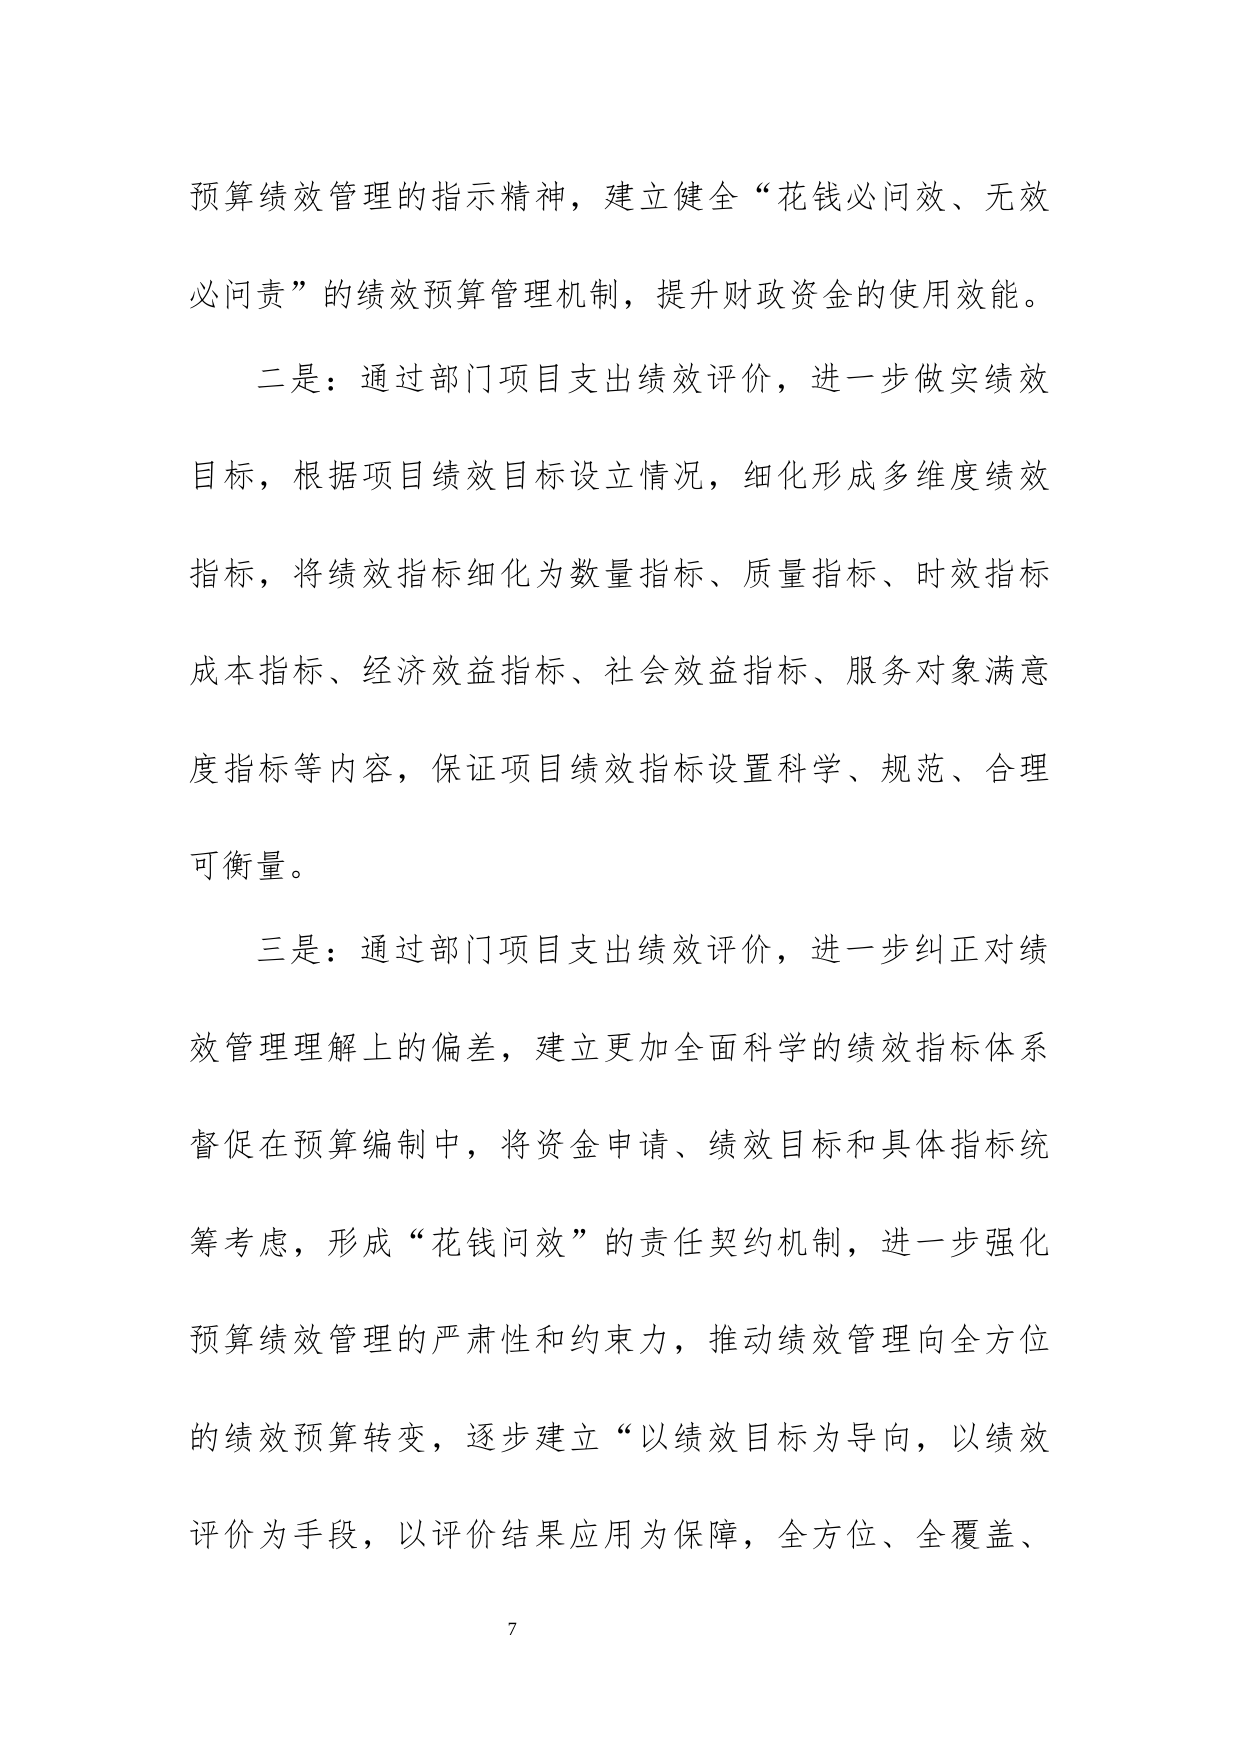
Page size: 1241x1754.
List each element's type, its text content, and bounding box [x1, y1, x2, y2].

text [187, 915, 1053, 1565]
text 二是：通过部门项目支出绩效评价，进一步做实绩效目标，根据项目绩效目标设立情况，细化形成多维度绩效指标，将绩效指标细化为数量指标、质量指标、时效指标、成本指标、经济效益指标、社会效益指标、服务对象满意度指标等内容，保证项目绩效指标设置科学、规范、合理、可衡量。 [187, 343, 1053, 896]
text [187, 162, 1053, 324]
